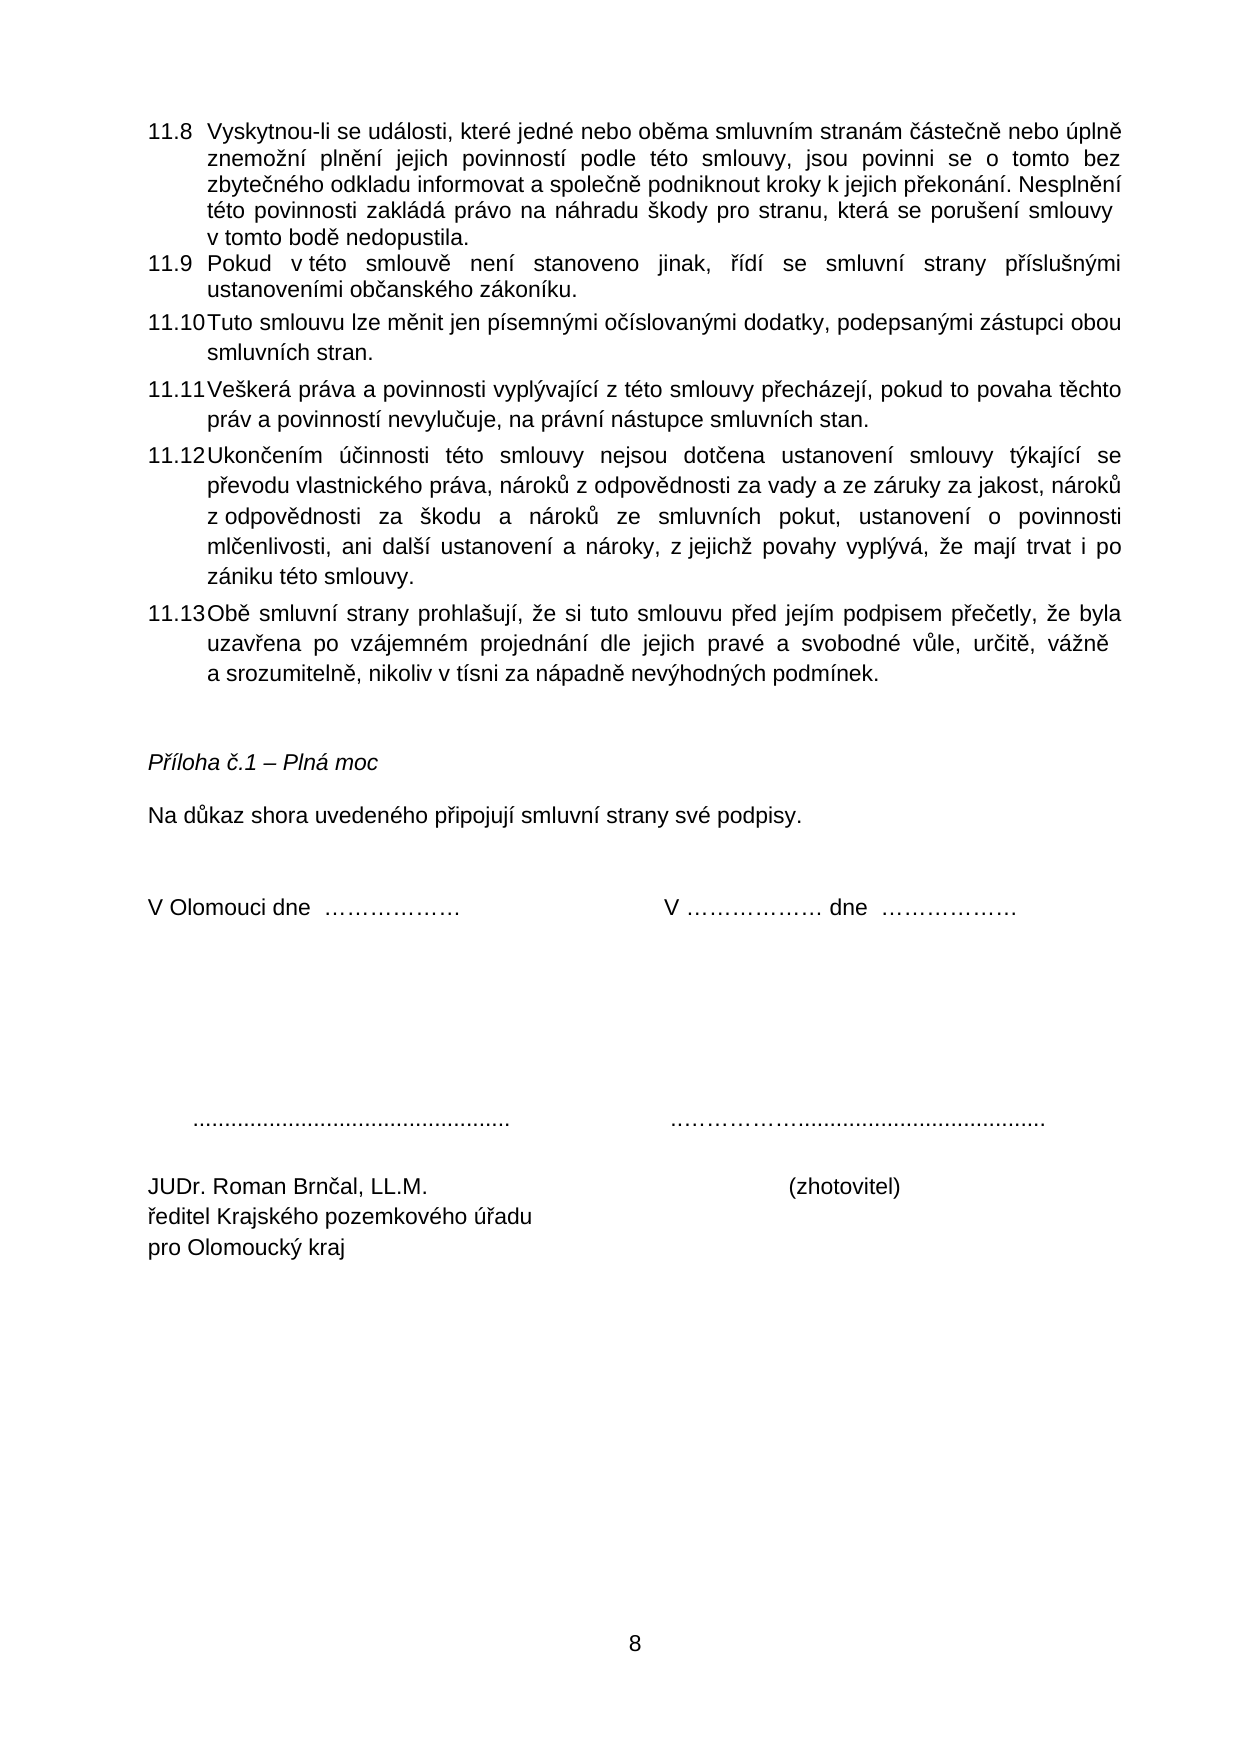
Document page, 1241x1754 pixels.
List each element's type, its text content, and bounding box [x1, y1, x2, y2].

text Příloha č.1 – Plná moc [148, 749, 1122, 775]
text V Olomouci dne ……………… V ……………… dne ……………… [148, 894, 1122, 920]
list Vyskytnou-li se události, které jedné nebo oběma smluvním stranám částečně nebo úplně znemožní plnění jejich povinností podle této smlouvy, jsou povinni se o tomto bez zbytečného odkladu informovat a společně podniknout kroky k jejich překonání. Nesplnění této povinnosti zakládá právo na náhradu škody pro stranu, která se porušení smlouvy v tomto bodě nedopustila. [148, 118, 1122, 250]
list Ukončením účinnosti této smlouvy nejsou dotčena ustanovení smlouvy týkající se převodu vlastnického práva, nároků z odpovědnosti za vady a ze záruky za jakost, nároků z odpovědnosti za škodu a nároků ze smluvních pokut, ustanovení o povinnosti mlčenlivosti, ani další ustanovení a nároky, z jejichž povahy vyplývá, že mají trvat i po zániku této smlouvy. [148, 442, 1122, 589]
list Veškerá práva a povinnosti vyplývající z této smlouvy přecházejí, pokud to povaha těchto práv a povinností nevylučuje, na právní nástupce smluvních stan. [148, 376, 1122, 432]
list Obě smluvní strany prohlašují, že si tuto smlouvu před jejím podpisem přečetly, že byla uzavřena po vzájemném projednání dle jejich pravé a svobodné vůle, určitě, vážně a srozumitelně, nikoliv v tísni za nápadně nevýhodných podmínek. [148, 599, 1122, 686]
text Na důkaz shora uvedeného připojují smluvní strany své podpisy. [148, 802, 1122, 828]
text .................................................. ..……………....................................... [148, 1105, 1122, 1131]
list Tuto smlouvu lze měnit jen písemnými očíslovanými dodatky, podepsanými zástupci obou smluvních stran. [148, 309, 1122, 365]
text ředitel Krajského pozemkového úřadu [148, 1203, 1122, 1229]
text JUDr. Roman Brnčal, LL.M. (zhotovitel) [148, 1173, 1122, 1199]
text pro Olomoucký kraj [148, 1233, 1122, 1260]
list Pokud v této smlouvě není stanoveno jinak, řídí se smluvní strany příslušnými ustanoveními občanského zákoníku. [148, 250, 1122, 303]
